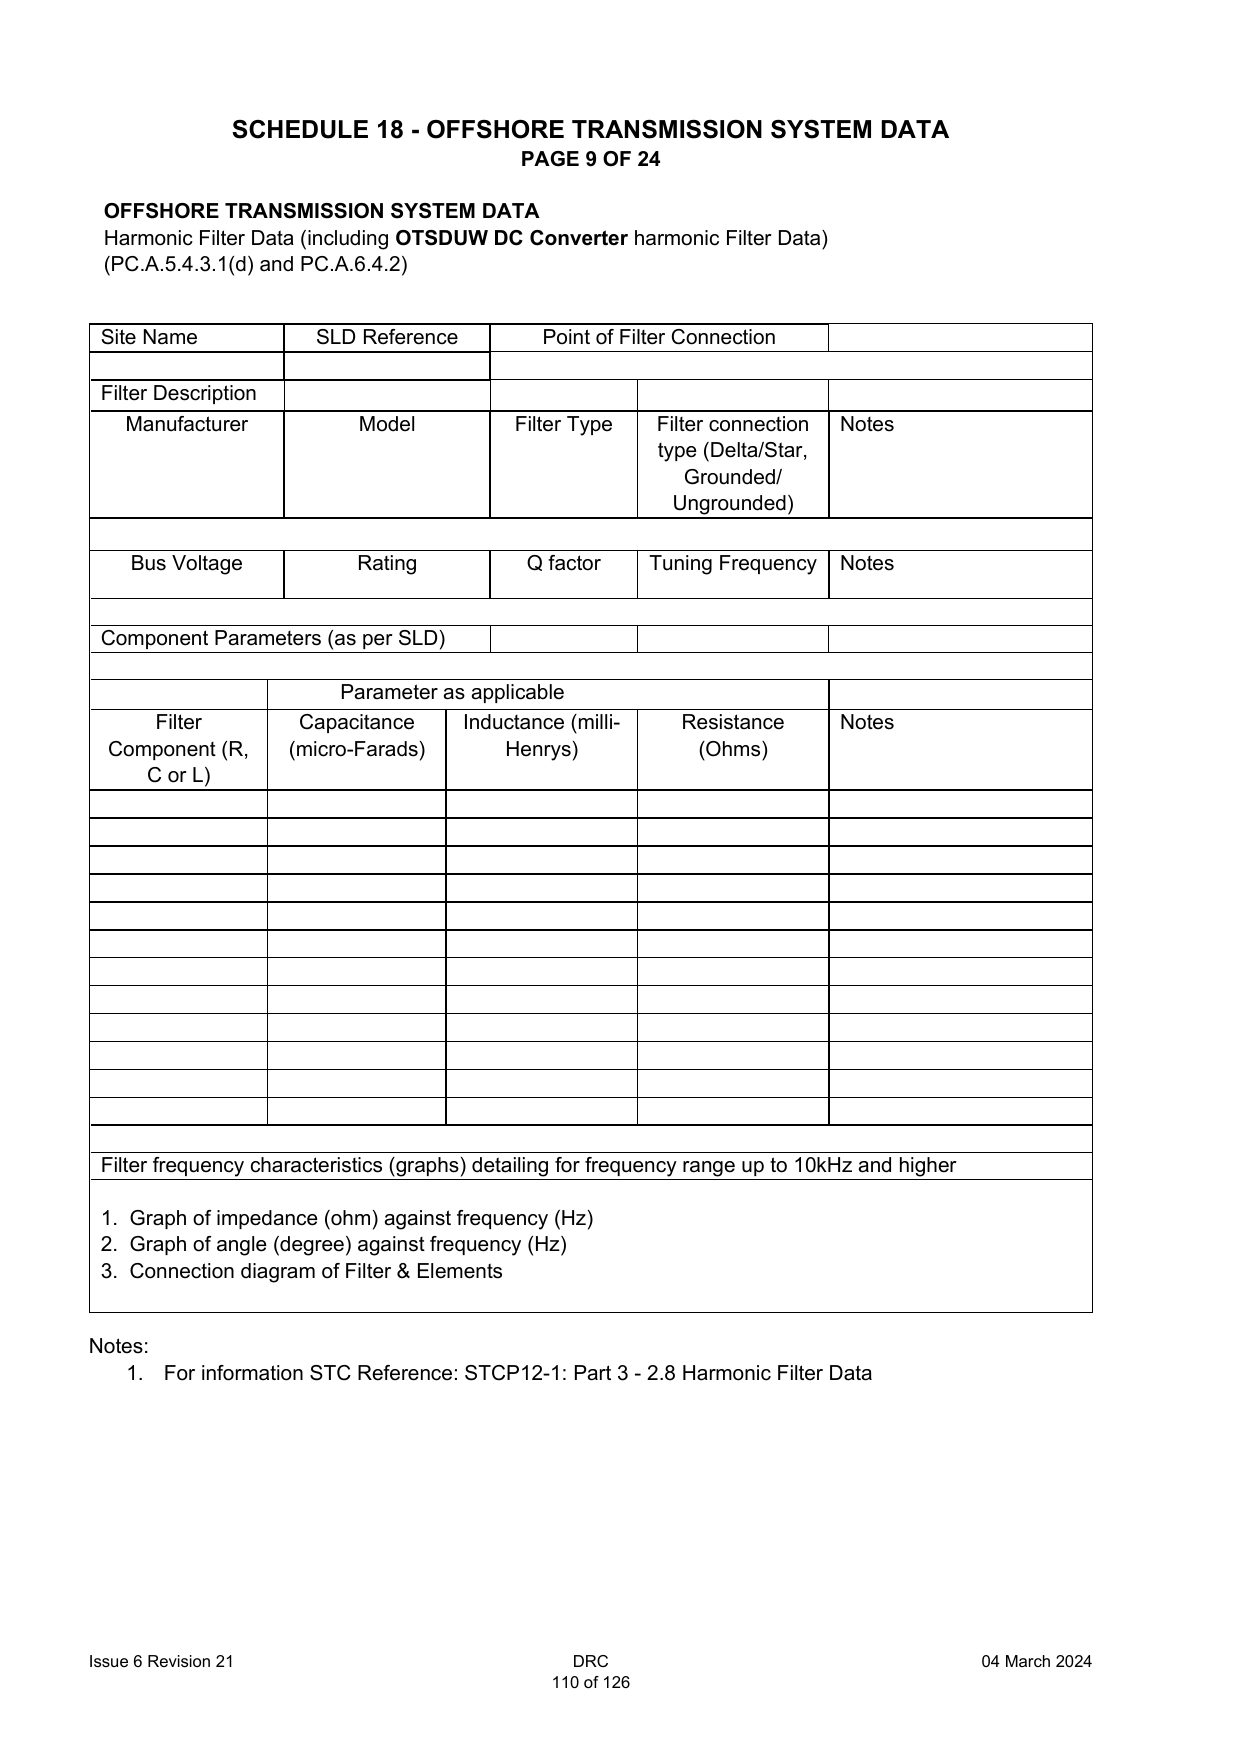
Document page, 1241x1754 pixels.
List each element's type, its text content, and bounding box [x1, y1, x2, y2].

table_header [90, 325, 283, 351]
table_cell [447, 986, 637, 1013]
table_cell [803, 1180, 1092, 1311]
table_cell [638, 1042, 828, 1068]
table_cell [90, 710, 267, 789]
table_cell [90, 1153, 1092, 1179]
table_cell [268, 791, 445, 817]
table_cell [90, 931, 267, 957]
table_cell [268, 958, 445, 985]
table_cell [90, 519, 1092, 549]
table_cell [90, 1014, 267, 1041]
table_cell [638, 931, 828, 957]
text PAGE 9 OF 24 [89, 147, 1092, 171]
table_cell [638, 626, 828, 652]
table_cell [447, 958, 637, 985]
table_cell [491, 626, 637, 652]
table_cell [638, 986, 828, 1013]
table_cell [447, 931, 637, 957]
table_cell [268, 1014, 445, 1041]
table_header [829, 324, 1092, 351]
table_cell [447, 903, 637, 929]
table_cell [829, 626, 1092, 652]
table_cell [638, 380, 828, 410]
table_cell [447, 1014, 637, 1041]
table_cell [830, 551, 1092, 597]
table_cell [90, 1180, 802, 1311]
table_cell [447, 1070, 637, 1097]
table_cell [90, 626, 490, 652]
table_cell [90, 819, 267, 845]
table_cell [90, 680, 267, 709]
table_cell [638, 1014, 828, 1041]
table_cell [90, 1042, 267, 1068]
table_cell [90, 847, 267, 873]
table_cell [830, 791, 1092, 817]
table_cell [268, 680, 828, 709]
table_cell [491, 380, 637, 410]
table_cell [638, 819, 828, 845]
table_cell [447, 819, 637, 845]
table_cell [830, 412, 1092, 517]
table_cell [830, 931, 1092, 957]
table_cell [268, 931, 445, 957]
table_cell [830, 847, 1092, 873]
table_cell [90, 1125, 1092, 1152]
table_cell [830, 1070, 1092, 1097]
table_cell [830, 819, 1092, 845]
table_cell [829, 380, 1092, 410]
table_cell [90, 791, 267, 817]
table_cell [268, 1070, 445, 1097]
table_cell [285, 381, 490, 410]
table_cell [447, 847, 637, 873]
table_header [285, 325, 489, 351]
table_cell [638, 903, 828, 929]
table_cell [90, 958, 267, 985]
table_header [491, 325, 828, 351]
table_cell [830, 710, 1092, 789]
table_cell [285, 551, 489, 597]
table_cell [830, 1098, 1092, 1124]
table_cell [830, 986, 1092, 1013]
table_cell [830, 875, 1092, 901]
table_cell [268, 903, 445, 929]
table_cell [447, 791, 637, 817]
text Harmonic Filter Data (including OTSDUW DC Converter harmonic Filter Data) [103, 226, 1092, 249]
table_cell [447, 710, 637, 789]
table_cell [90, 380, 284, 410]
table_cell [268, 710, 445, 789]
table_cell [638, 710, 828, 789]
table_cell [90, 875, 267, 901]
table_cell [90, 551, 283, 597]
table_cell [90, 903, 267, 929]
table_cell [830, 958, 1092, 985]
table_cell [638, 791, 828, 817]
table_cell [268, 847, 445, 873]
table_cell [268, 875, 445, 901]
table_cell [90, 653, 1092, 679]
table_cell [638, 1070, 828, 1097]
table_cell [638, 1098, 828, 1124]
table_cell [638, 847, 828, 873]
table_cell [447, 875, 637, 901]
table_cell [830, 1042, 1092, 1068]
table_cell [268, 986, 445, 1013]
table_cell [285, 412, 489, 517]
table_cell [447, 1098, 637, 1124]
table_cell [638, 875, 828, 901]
text Notes: [89, 1334, 1092, 1358]
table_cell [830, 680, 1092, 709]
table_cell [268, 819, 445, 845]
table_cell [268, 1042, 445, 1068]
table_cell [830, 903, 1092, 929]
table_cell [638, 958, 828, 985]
text SCHEDULE 18 - OFFSHORE TRANSMISSION SYSTEM DATA [89, 115, 1092, 144]
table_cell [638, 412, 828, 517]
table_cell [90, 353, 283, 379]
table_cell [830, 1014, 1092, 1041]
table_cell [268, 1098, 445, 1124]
text OFFSHORE TRANSMISSION SYSTEM DATA [103, 199, 1092, 223]
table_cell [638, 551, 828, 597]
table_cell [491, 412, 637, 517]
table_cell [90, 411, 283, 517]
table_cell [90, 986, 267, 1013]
text (PC.A.5.4.3.1(d) and PC.A.6.4.2) [103, 252, 1092, 276]
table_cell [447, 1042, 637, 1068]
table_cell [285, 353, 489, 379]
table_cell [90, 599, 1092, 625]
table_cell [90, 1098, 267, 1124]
list For information STC Reference: STCP12-1: Part 3 - 2.8 Harmonic Filter Data [126, 1361, 1092, 1385]
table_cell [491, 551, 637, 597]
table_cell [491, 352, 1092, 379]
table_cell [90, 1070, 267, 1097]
